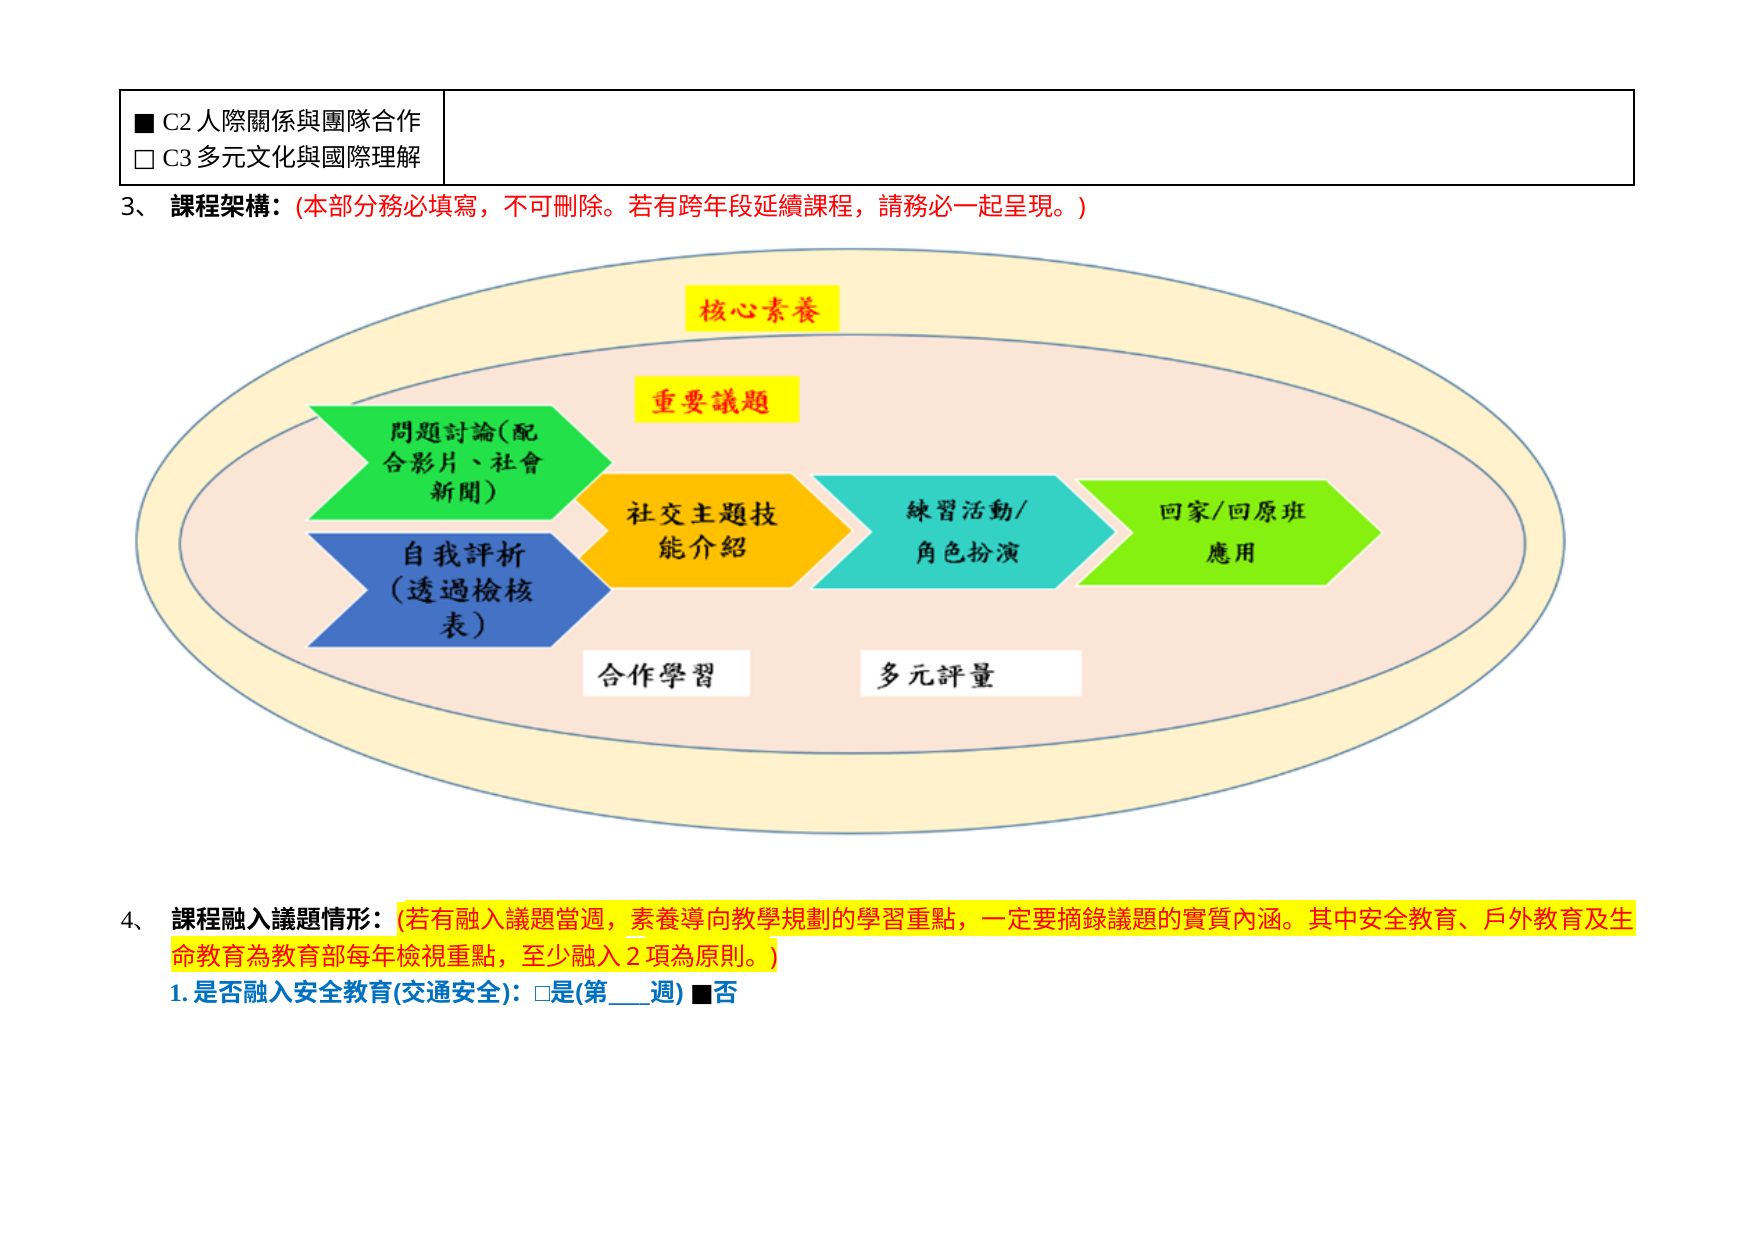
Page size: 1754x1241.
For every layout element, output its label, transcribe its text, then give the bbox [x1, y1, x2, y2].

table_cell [445, 91, 1633, 184]
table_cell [121, 91, 443, 184]
list 課程架構：(本部分務必填寫，不可刪除。若有跨年段延續課程，請務必一起呈現。) [121, 186, 1636, 222]
picture [120, 240, 1573, 837]
list 是否融入安全教育(交通安全)：□是(第____週) ■否 [168, 972, 1636, 1009]
